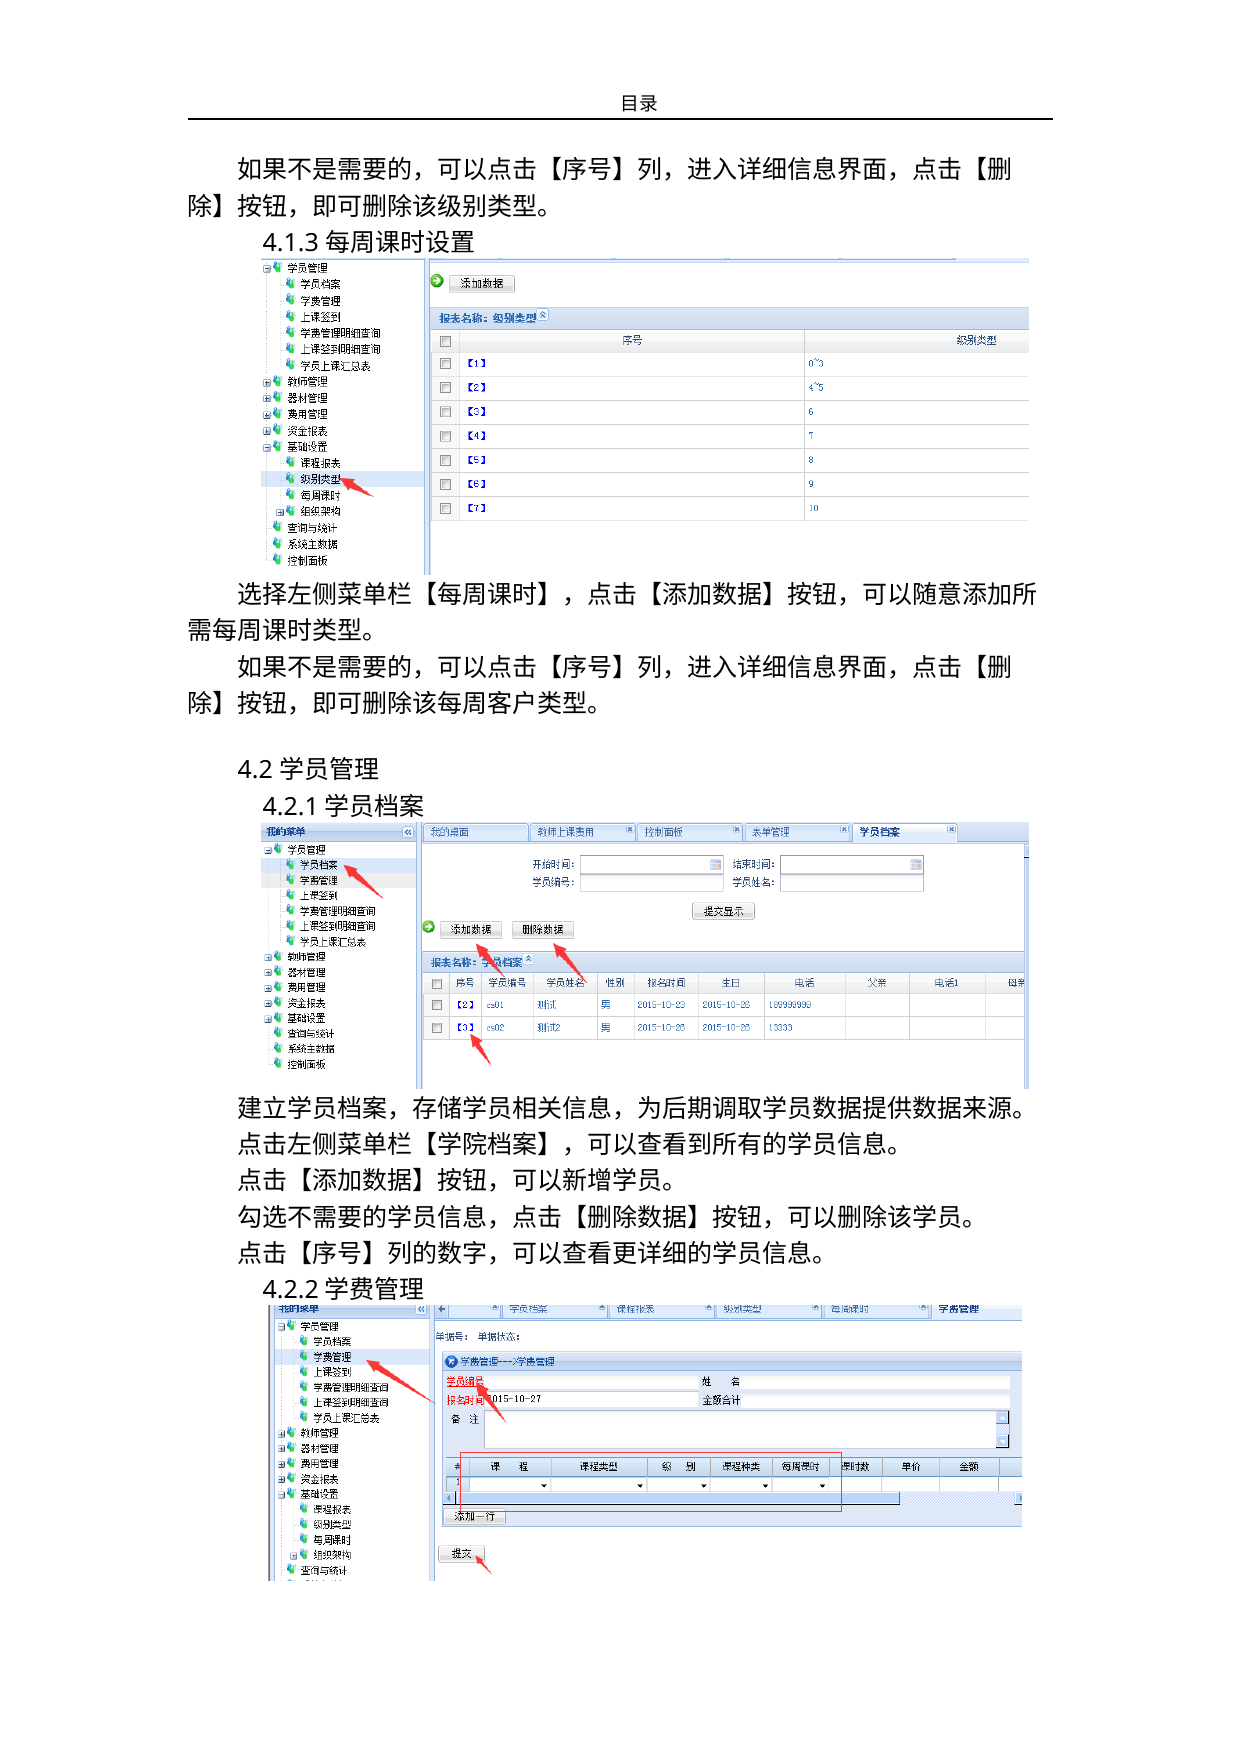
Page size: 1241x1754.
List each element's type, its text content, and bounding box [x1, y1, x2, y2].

subtitle 4.2 学员管理 [187, 750, 1053, 786]
text 选择左侧菜单栏【每周课时】，点击【添加数据】按钮，可以随意添加所需每周课时类型。 [187, 574, 1053, 647]
text 点击【序号】列的数字，可以查看更详细的学员信息。 [187, 1233, 1053, 1269]
subtitle 4.1.3 每周课时设置 [187, 222, 1053, 259]
text 如果不是需要的，可以点击【序号】列，进入详细信息界面，点击【删除】按钮，即可删除该级别类型。 [187, 150, 1053, 222]
text 勾选不需要的学员信息，点击【删除数据】按钮，可以删除该学员。 [187, 1197, 1053, 1233]
subtitle 4.2.2学费管理 [187, 1269, 1053, 1306]
text 建立学员档案，存储学员相关信息，为后期调取学员数据提供数据来源。 [187, 1088, 1053, 1124]
subtitle 4.2.1学员档案 [187, 786, 1053, 822]
picture [261, 258, 1029, 575]
picture [261, 822, 1029, 1089]
text 点击左侧菜单栏【学院档案】，可以查看到所有的学员信息。 [187, 1124, 1053, 1161]
text 点击【添加数据】按钮，可以新增学员。 [187, 1161, 1053, 1197]
text 如果不是需要的，可以点击【序号】列，进入详细信息界面，点击【删除】按钮，即可删除该每周客户类型。 [187, 647, 1053, 719]
picture [268, 1305, 1022, 1581]
